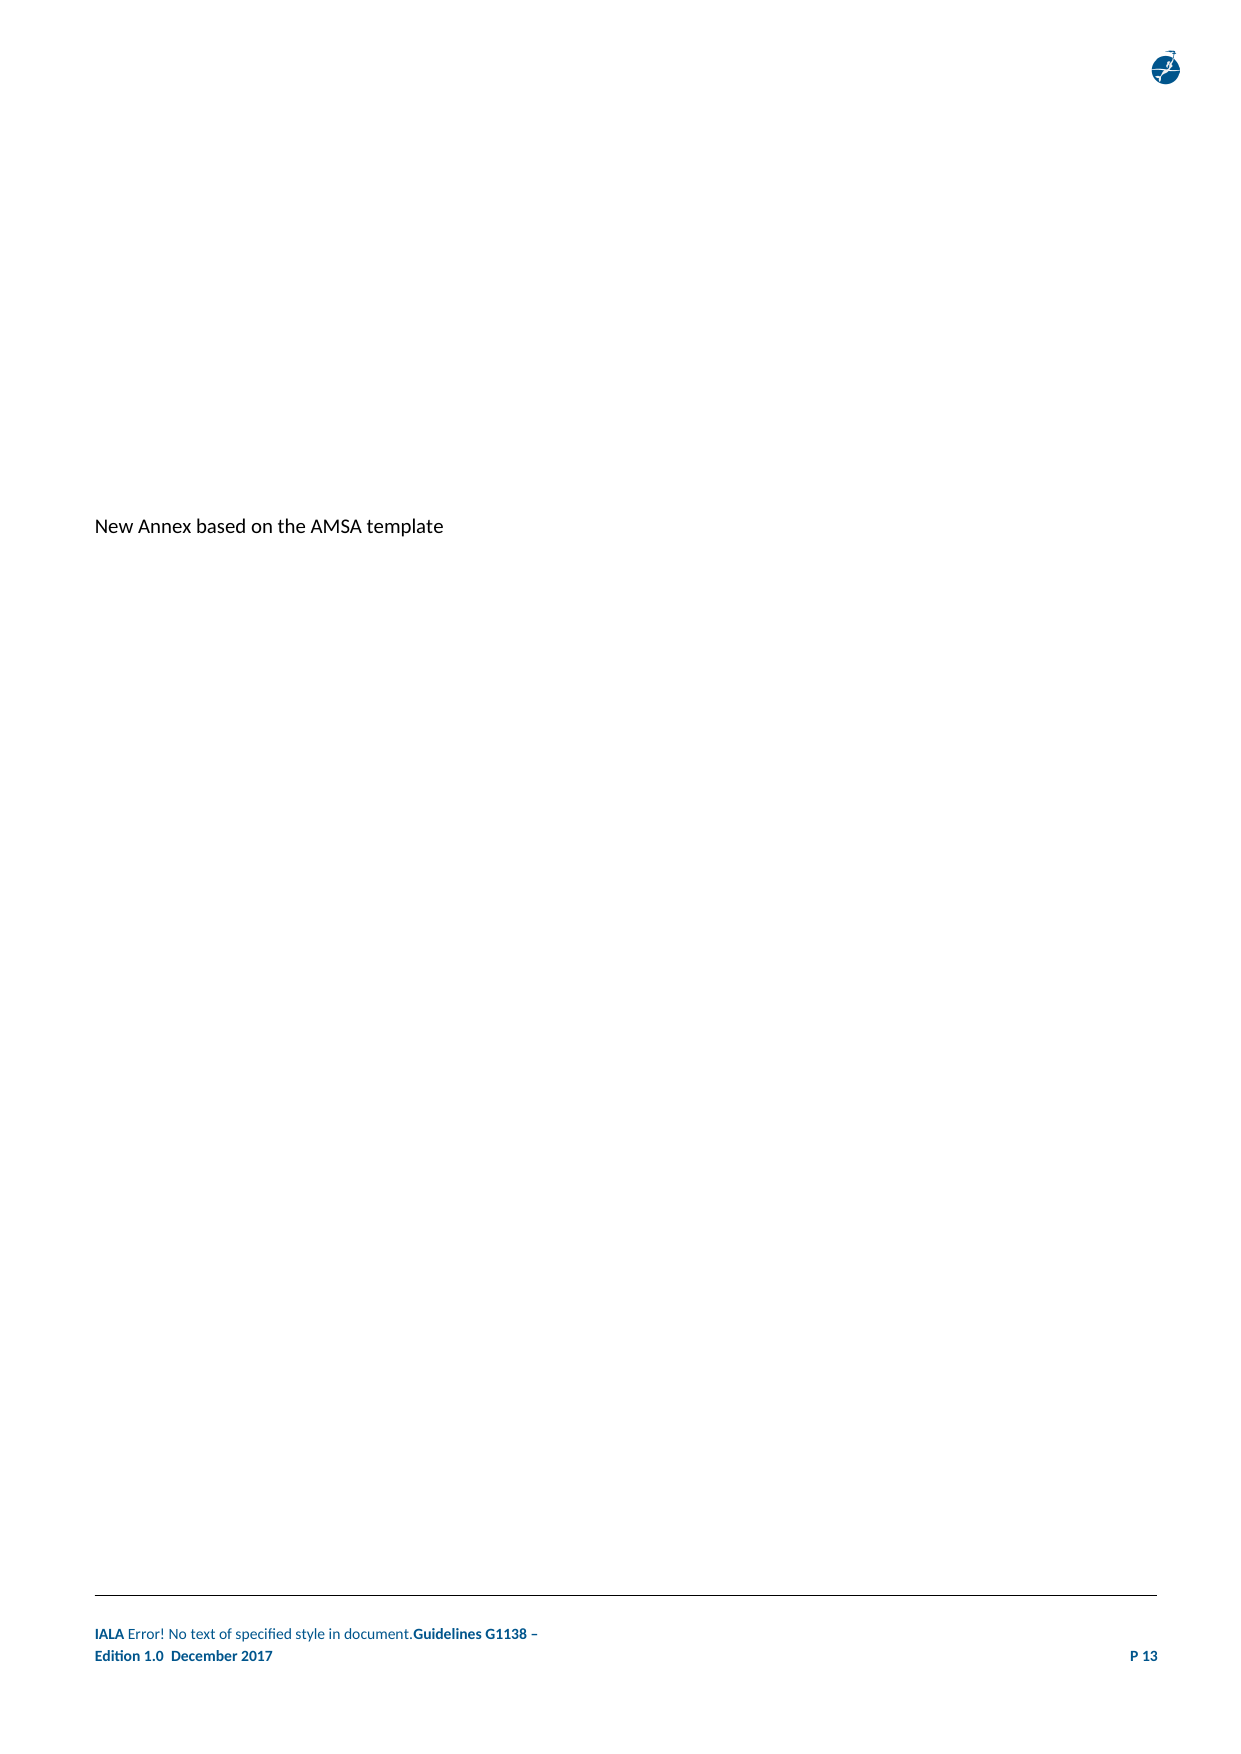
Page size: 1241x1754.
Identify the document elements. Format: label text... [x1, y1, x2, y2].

text New Annex based on the AMSA template [94, 513, 1157, 539]
picture [1120, 0, 1239, 119]
